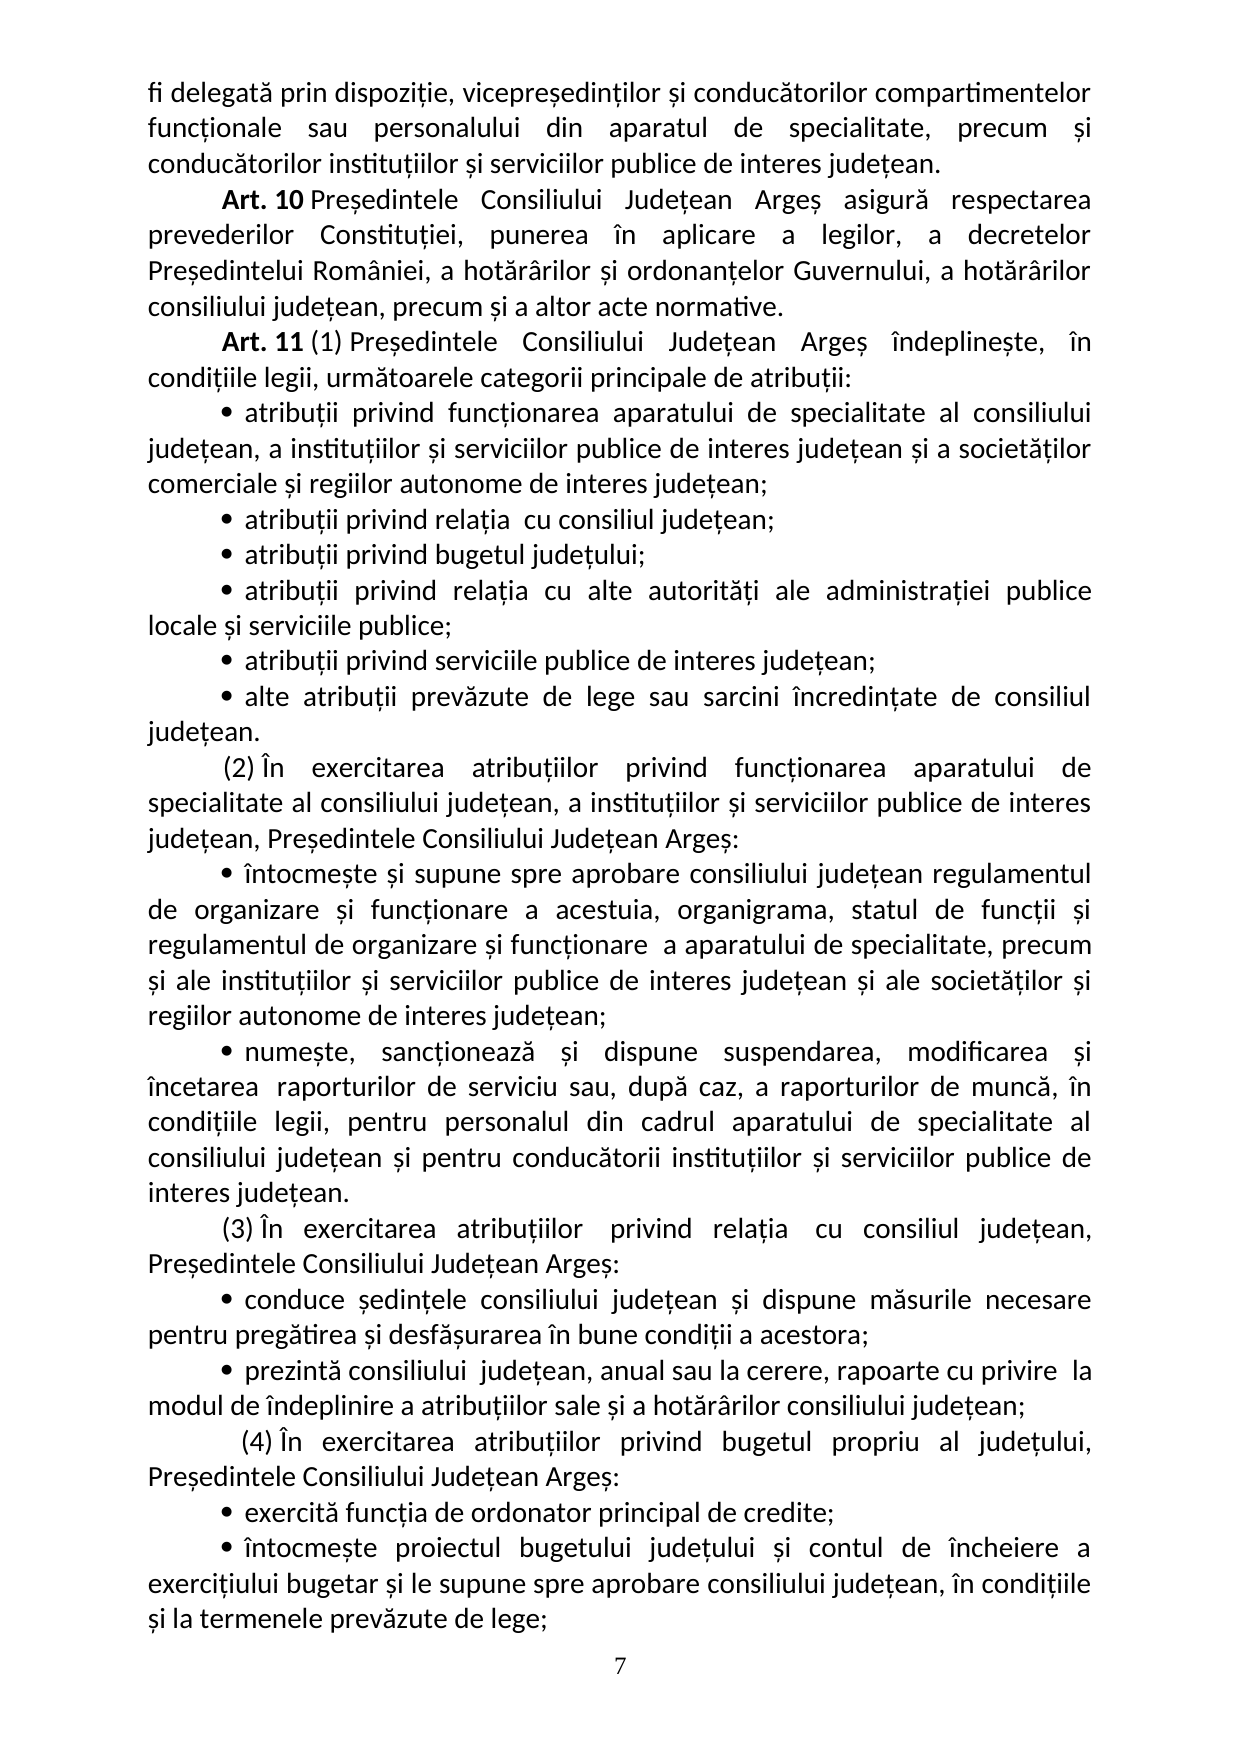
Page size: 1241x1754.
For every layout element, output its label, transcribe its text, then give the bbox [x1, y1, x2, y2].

list alte atribuţii prevăzute de lege sau sarcini încredinţate de consiliul judeţean. [148, 678, 1092, 749]
list întocmeşte proiectul bugetului judeţului şi contul de încheiere a exerciţiului bugetar şi le supune spre aprobare consiliului judeţean, în condiţiile şi la termenele prevăzute de lege; [148, 1529, 1092, 1636]
list atribuţii privind bugetul judeţului; [148, 536, 1092, 572]
list numeşte, sancţionează şi dispune suspendarea, modificarea şi încetarea raporturilor de serviciu sau, după caz, a raporturilor de muncă, în condiţiile legii, pentru personalul din cadrul aparatului de specialitate al consiliului judeţean și pentru conducătorii instituțiilor și serviciilor publice de interes județean. [148, 1033, 1092, 1210]
text (3) În exercitarea atribuţiilor privind relaţia cu consiliul judeţean, Preşedintele Consiliului Judeţean Argeş: [148, 1210, 1092, 1281]
list exercită funcţia de ordonator principal de credite; [148, 1494, 1092, 1529]
list atribuţii privind funcţionarea aparatului de specialitate al consiliului judeţean, a instituţiilor şi serviciilor publice de interes judeţean şi a societăţilor comerciale şi regiilor autonome de interes judeţean; [148, 394, 1092, 501]
list conduce şedinţele consiliului judeţean şi dispune măsurile necesare pentru pregătirea şi desfăşurarea în bune condiţii a acestora; [148, 1281, 1092, 1352]
list atribuţii privind relaţia cu alte autorităţi ale administraţiei publice locale şi serviciile publice; [148, 572, 1092, 642]
list atribuţii privind relaţia cu consiliul judeţean; [148, 501, 1092, 536]
text Art. 11 (1) Preşedintele Consiliului Judeţean Argeş îndeplineşte, în condiţiile legii, următoarele categorii principale de atribuţii: [148, 323, 1092, 394]
list întocmeşte şi supune spre aprobare consiliului judeţean regulamentul de organizare şi funcţionare a acestuia, organigrama, statul de funcţii şi regulamentul de organizare şi funcţionare a aparatului de specialitate, precum şi ale instituţiilor şi serviciilor publice de interes judeţean şi ale societăţilor şi regiilor autonome de interes judeţean; [148, 856, 1092, 1033]
text (2) În exercitarea atribuţiilor privind funcţionarea aparatului de specialitate al consiliului judeţean, a instituţiilor şi serviciilor publice de interes judeţean, Preşedintele Consiliului Judeţean Argeş: [148, 749, 1092, 856]
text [148, 74, 1092, 181]
text (4) În exercitarea atribuţiilor privind bugetul propriu al judeţului, Preşedintele Consiliului Judeţean Argeş: [148, 1423, 1092, 1494]
list atribuţii privind serviciile publice de interes judeţean; [148, 642, 1092, 678]
text Art. 10 Preşedintele Consiliului Judeţean Argeş asigură respectarea prevederilor Constituţiei, punerea în aplicare a legilor, a decretelor Preşedintelui României, a hotărârilor şi ordonanţelor Guvernului, a hotărârilor consiliului judeţean, precum şi a altor acte normative. [148, 181, 1092, 323]
list prezintă consiliului judeţean, anual sau la cerere, rapoarte cu privire la modul de îndeplinire a atribuţiilor sale şi a hotărârilor consiliului judeţean; [148, 1352, 1092, 1423]
